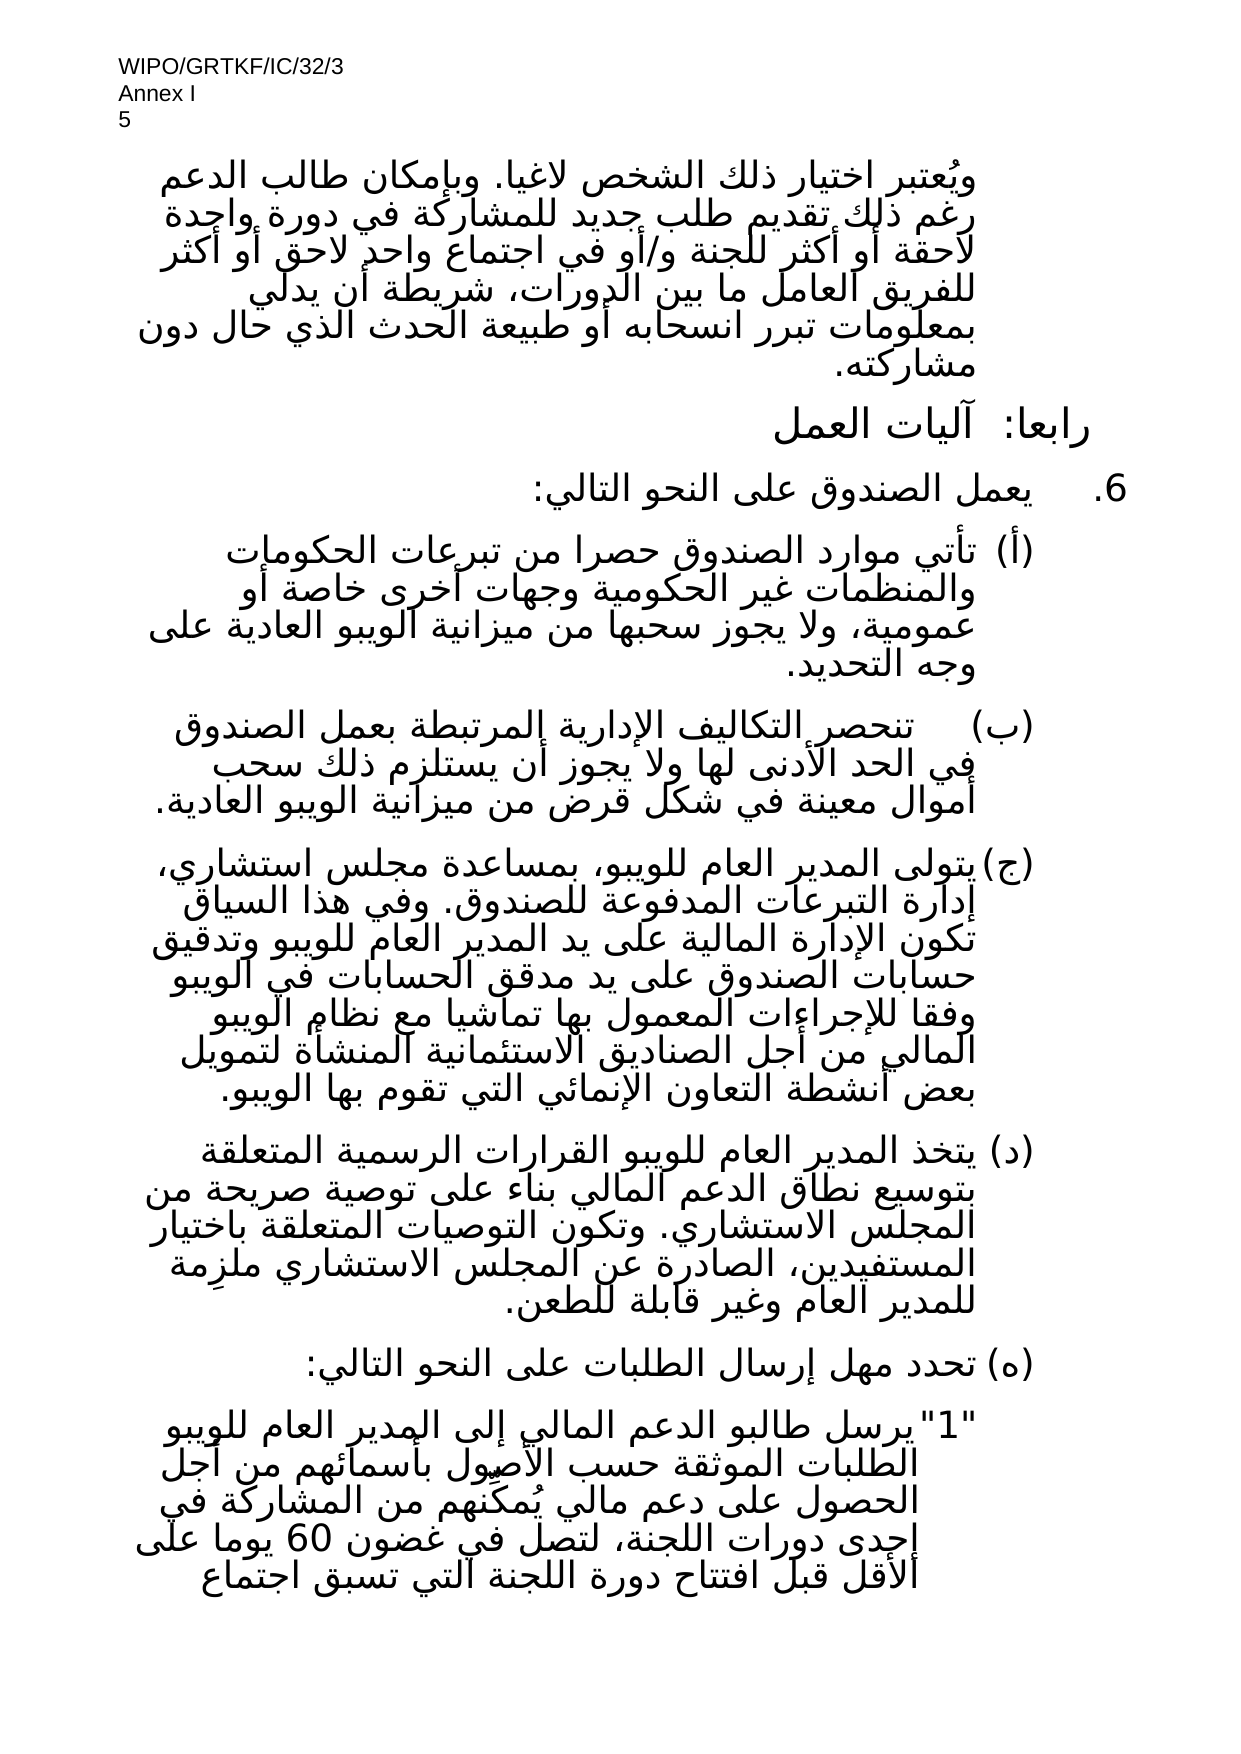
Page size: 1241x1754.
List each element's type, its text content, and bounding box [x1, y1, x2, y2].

text يعمل الصندوق على النحو التالي: [118, 471, 1092, 508]
text رابعا: آليات العمل [118, 408, 1092, 446]
text (د) يتخذ المدير العام للويبو القرارات الرسمية المتعلقة بتوسيع نطاق الدعم المالي بناء على توصية صريحة من المجلس الاستشاري. وتكون التوصيات المتعلقة باختيار المستفيدين، الصادرة عن المجلس الاستشاري ملزِمة للمدير العام وغير قابلة للطعن. [118, 1133, 1035, 1321]
text (ج) يتولى المدير العام للويبو، بمساعدة مجلس استشاري، إدارة التبرعات المدفوعة للصندوق. وفي هذا السياق تكون الإدارة المالية على يد المدير العام للويبو وتدقيق حسابات الصندوق على يد مدقق الحسابات في الويبو وفقا للإجراءات المعمول بها تماشيا مع نظام الويبو المالي من أجل الصناديق الاستئمانية المنشأة لتمويل بعض أنشطة التعاون الإنمائي التي تقوم بها الويبو. [118, 846, 1035, 1108]
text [118, 158, 1035, 383]
text (ه) تحدد مهل إرسال الطلبات على النحو التالي: [118, 1346, 1035, 1383]
text (أ) تأتي موارد الصندوق حصرا من تبرعات الحكومات والمنظمات غير الحكومية وجهات أخرى خاصة أو عمومية، ولا يجوز سحبها من ميزانية الويبو العادية على وجه التحديد. [118, 533, 1035, 683]
text (ب) تنحصر التكاليف الإدارية المرتبطة بعمل الصندوق في الحد الأدنى لها ولا يجوز أن يستلزم ذلك سحب أموال معينة في شكل قرض من ميزانية الويبو العادية. [118, 708, 1035, 821]
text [118, 1408, 977, 1596]
